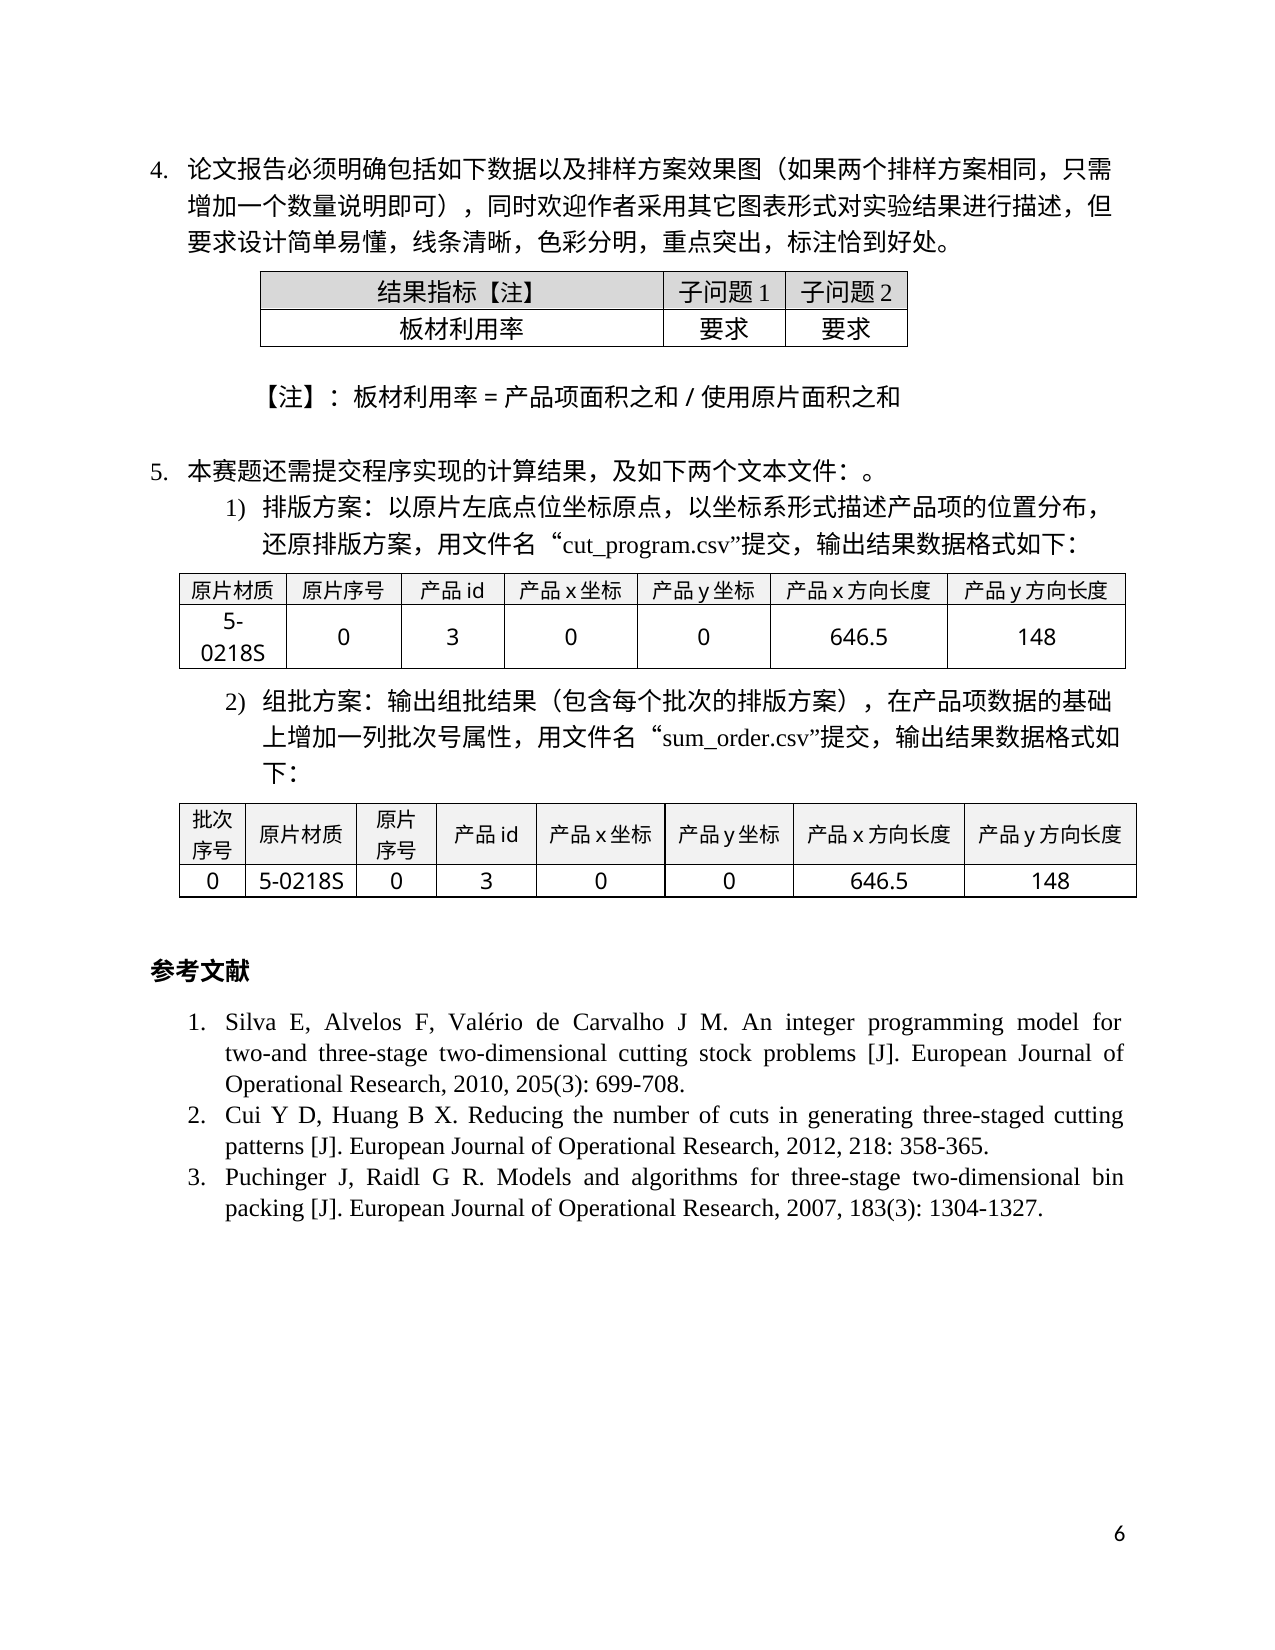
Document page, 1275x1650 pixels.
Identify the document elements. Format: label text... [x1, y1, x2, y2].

list 【注】：板材利用率 = 产品项面积之和 / 使用原片面积之和 [253, 377, 1125, 413]
table_cell 5-0218S [246, 865, 356, 896]
table_header 产品y坐标 [638, 574, 770, 604]
table_header 产品x坐标 [505, 574, 637, 604]
list Cui Y D, Huang B X. Reducing the number of cuts in generating three-staged cutting patterns [J]. European Journal of Operational Research, 2012, 218: 358-365. [187, 1100, 1125, 1160]
table_cell 0 [357, 865, 436, 896]
table_cell 0 [638, 605, 770, 668]
list Puchinger J, Raidl G R. Models and algorithms for three-stage two-dimensional bin packing [J]. European Journal of Operational Research, 2007, 183(3): 1304-1327. [187, 1162, 1125, 1222]
table_header 子问题2 [786, 272, 907, 308]
table_cell 5-0218S [180, 605, 286, 668]
table_cell 0 [287, 605, 401, 668]
table_cell 0 [537, 865, 664, 896]
table_cell 板材利用率 [261, 310, 663, 346]
table_header 产品y方向长度 [965, 804, 1136, 864]
table_header 产品x方向长度 [794, 804, 964, 864]
table_header 原片序号 [287, 574, 401, 604]
table_header 产品x坐标 [537, 804, 664, 864]
table_header 结果指标【注】 [261, 272, 663, 308]
table_cell 148 [948, 605, 1125, 668]
list 本赛题还需提交程序实现的计算结果，及如下两个文本文件：。 [150, 452, 1125, 488]
list 论文报告必须明确包括如下数据以及排样方案效果图（如果两个排样方案相同，只需增加一个数量说明即可），同时欢迎作者采用其它图表形式对实验结果进行描述，但要求设计简单易懂，线条清晰，色彩分明，重点突出，标注恰到好处。 [150, 150, 1125, 259]
table_cell 0 [505, 605, 637, 668]
table_cell 148 [965, 865, 1136, 896]
list Silva E, Alvelos F, Valério de Carvalho J M. An integer programming model for two-and three-stage two-dimensional cutting stock problems [J]. European Journal of Operational Research, 2010, 205(3): 699-708. [187, 1007, 1125, 1098]
table_cell 3 [402, 605, 504, 668]
table_cell 0 [666, 865, 793, 896]
table_cell 646.5 [794, 865, 964, 896]
table_header 产品x方向长度 [771, 574, 947, 604]
table_cell 要求 [664, 310, 785, 346]
table_header 产品y坐标 [666, 804, 793, 864]
table_cell 要求 [786, 310, 907, 346]
text 参考文献 [150, 951, 1125, 987]
table_cell 3 [437, 865, 536, 896]
table_header 产品y方向长度 [948, 574, 1125, 604]
table_header 批次序号 [180, 804, 245, 864]
list 排版方案：以原片左底点位坐标原点，以坐标系形式描述产品项的位置分布，还原排版方案，用文件名“cut_program.csv”提交，输出结果数据格式如下： [225, 488, 1125, 560]
list 组批方案：输出组批结果（包含每个批次的排版方案），在产品项数据的基础上增加一列批次号属性，用文件名“sum_order.csv”提交，输出结果数据格式如下： [225, 681, 1125, 790]
table_header 原片材质 [246, 804, 356, 864]
table_cell 646.5 [771, 605, 947, 668]
table_header 子问题1 [664, 272, 785, 308]
table_header 产品id [437, 804, 536, 864]
table_cell 0 [180, 865, 245, 896]
table_header 原片序号 [357, 804, 436, 864]
table_header 产品id [402, 574, 504, 604]
table_header 原片材质 [180, 574, 286, 604]
